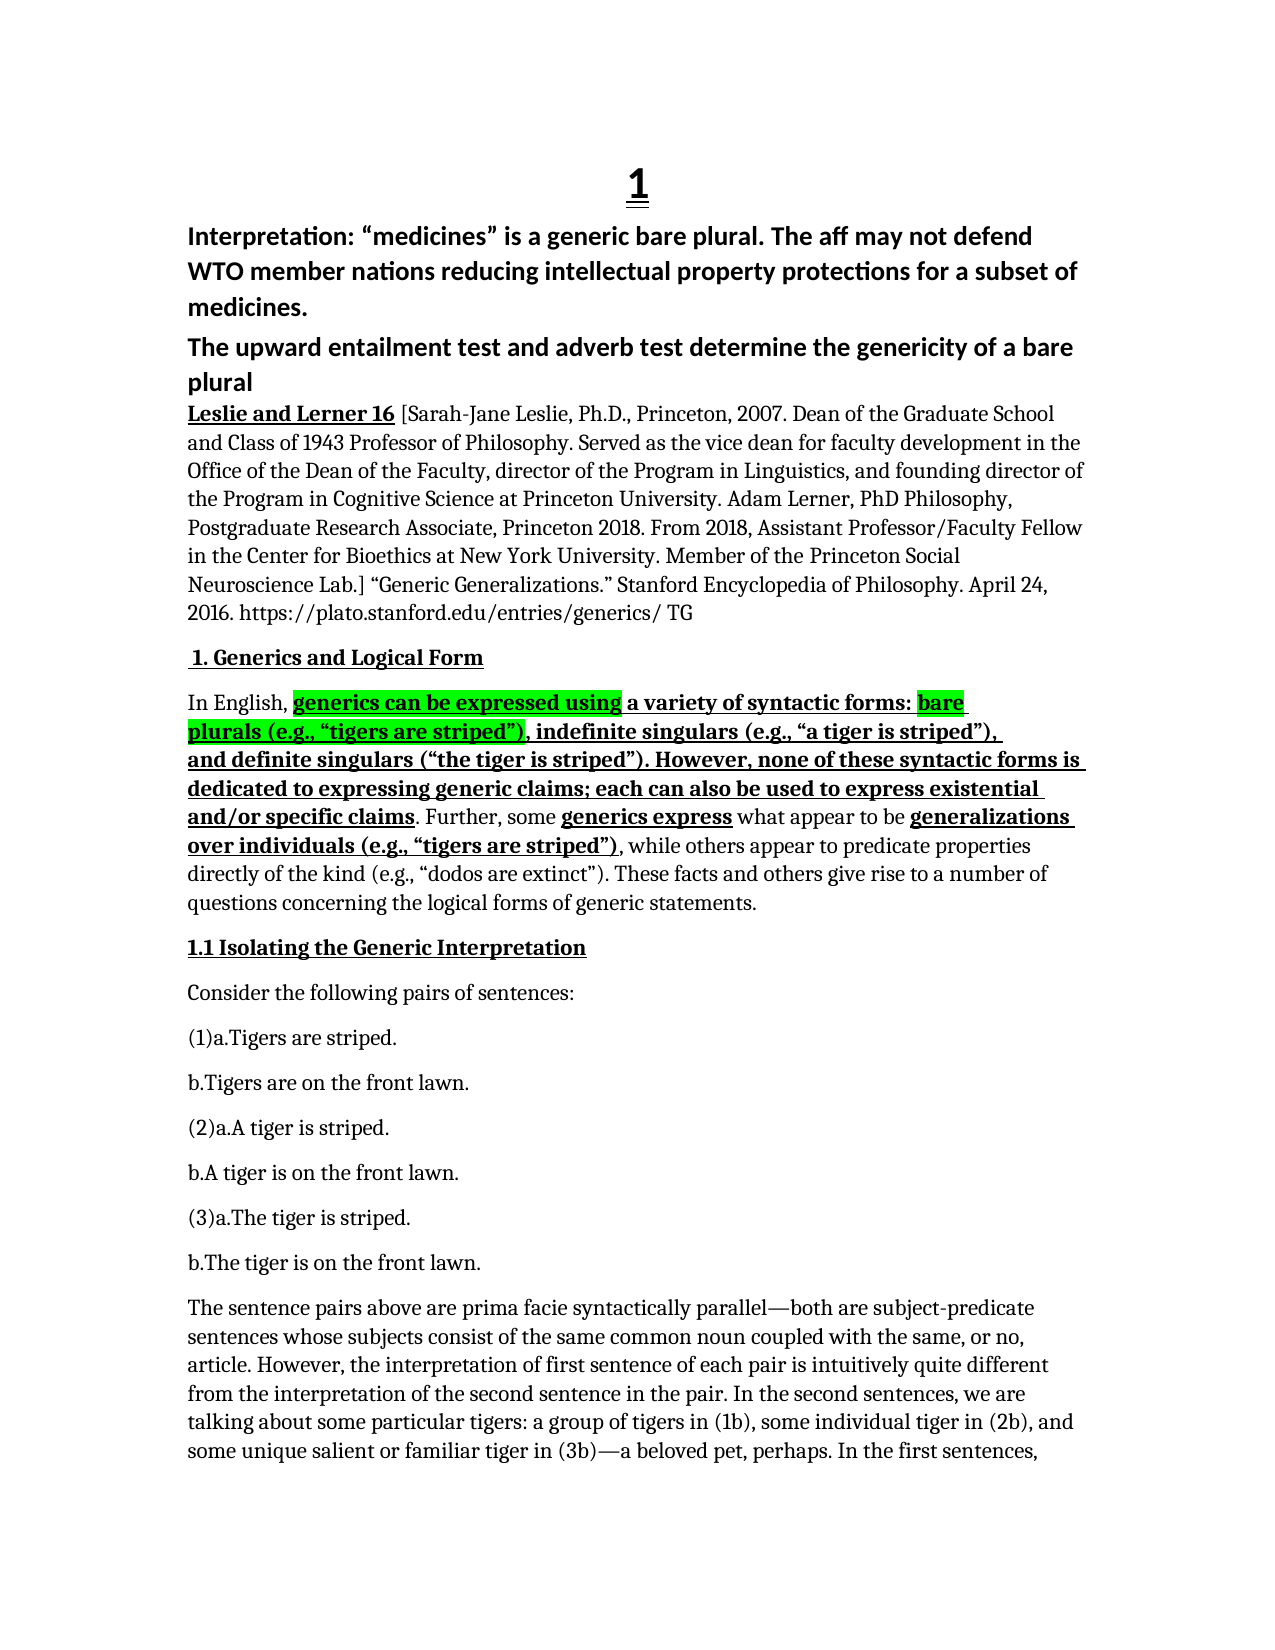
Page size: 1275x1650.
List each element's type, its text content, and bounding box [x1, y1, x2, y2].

text Leslie and Lerner 16 [Sarah-Jane Leslie, Ph.D., Princeton, 2007. Dean of the Graduate School and Class of 1943 Professor of Philosophy. Served as the vice dean for faculty development in the Office of the Dean of the Faculty, director of the Program in Linguistics, and founding director of the Program in Cognitive Science at Princeton University. Adam Lerner, PhD Philosophy, Postgraduate Research Associate, Princeton 2018. From 2018, Assistant Professor/Faculty Fellow in the Center for Bioethics at New York University. Member of the Princeton Social Neuroscience Lab.] “Generic Generalizations.” Stanford Encyclopedia of Philosophy. April 24, 2016. https://plato.stanford.edu/entries/generics/ TG [187, 401, 1087, 626]
text (3)a.The tiger is striped. [187, 1205, 1087, 1231]
text b.Tigers are on the front lawn. [187, 1070, 1087, 1096]
subtitle Interpretation: “medicines” is a generic bare plural. The aff may not defend WTO member nations reducing intellectual property protections for a subset of medicines. [187, 219, 1087, 323]
subtitle The upward entailment test and adverb test determine the genericity of a bare plural [187, 330, 1087, 398]
text 1.1 Isolating the Generic Interpretation [187, 934, 1087, 961]
text (2)a.A tiger is striped. [187, 1115, 1087, 1141]
subtitle 1 [187, 154, 1087, 210]
text (1)a.Tigers are striped. [187, 1024, 1087, 1051]
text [187, 1295, 1087, 1464]
text b.The tiger is on the front lawn. [187, 1250, 1087, 1276]
text 1. Generics and Logical Form [187, 645, 1087, 671]
text Consider the following pairs of sentences: [187, 979, 1087, 1006]
text b.A tiger is on the front lawn. [187, 1160, 1087, 1186]
text In English, generics can be expressed using a variety of syntactic forms: bare plurals (e.g., “tigers are striped”), indefinite singulars (e.g., “a tiger is striped”), and definite singulars (“the tiger is striped”). However, none of these syntactic forms is dedicated to expressing generic claims; each can also be used to express existential and/or specific claims. Further, some generics express what appear to be generalizations over individuals (e.g., “tigers are striped”), while others appear to predicate properties directly of the kind (e.g., “dodos are extinct”). These facts and others give rise to a number of questions concerning the logical forms of generic statements. [187, 690, 1087, 916]
